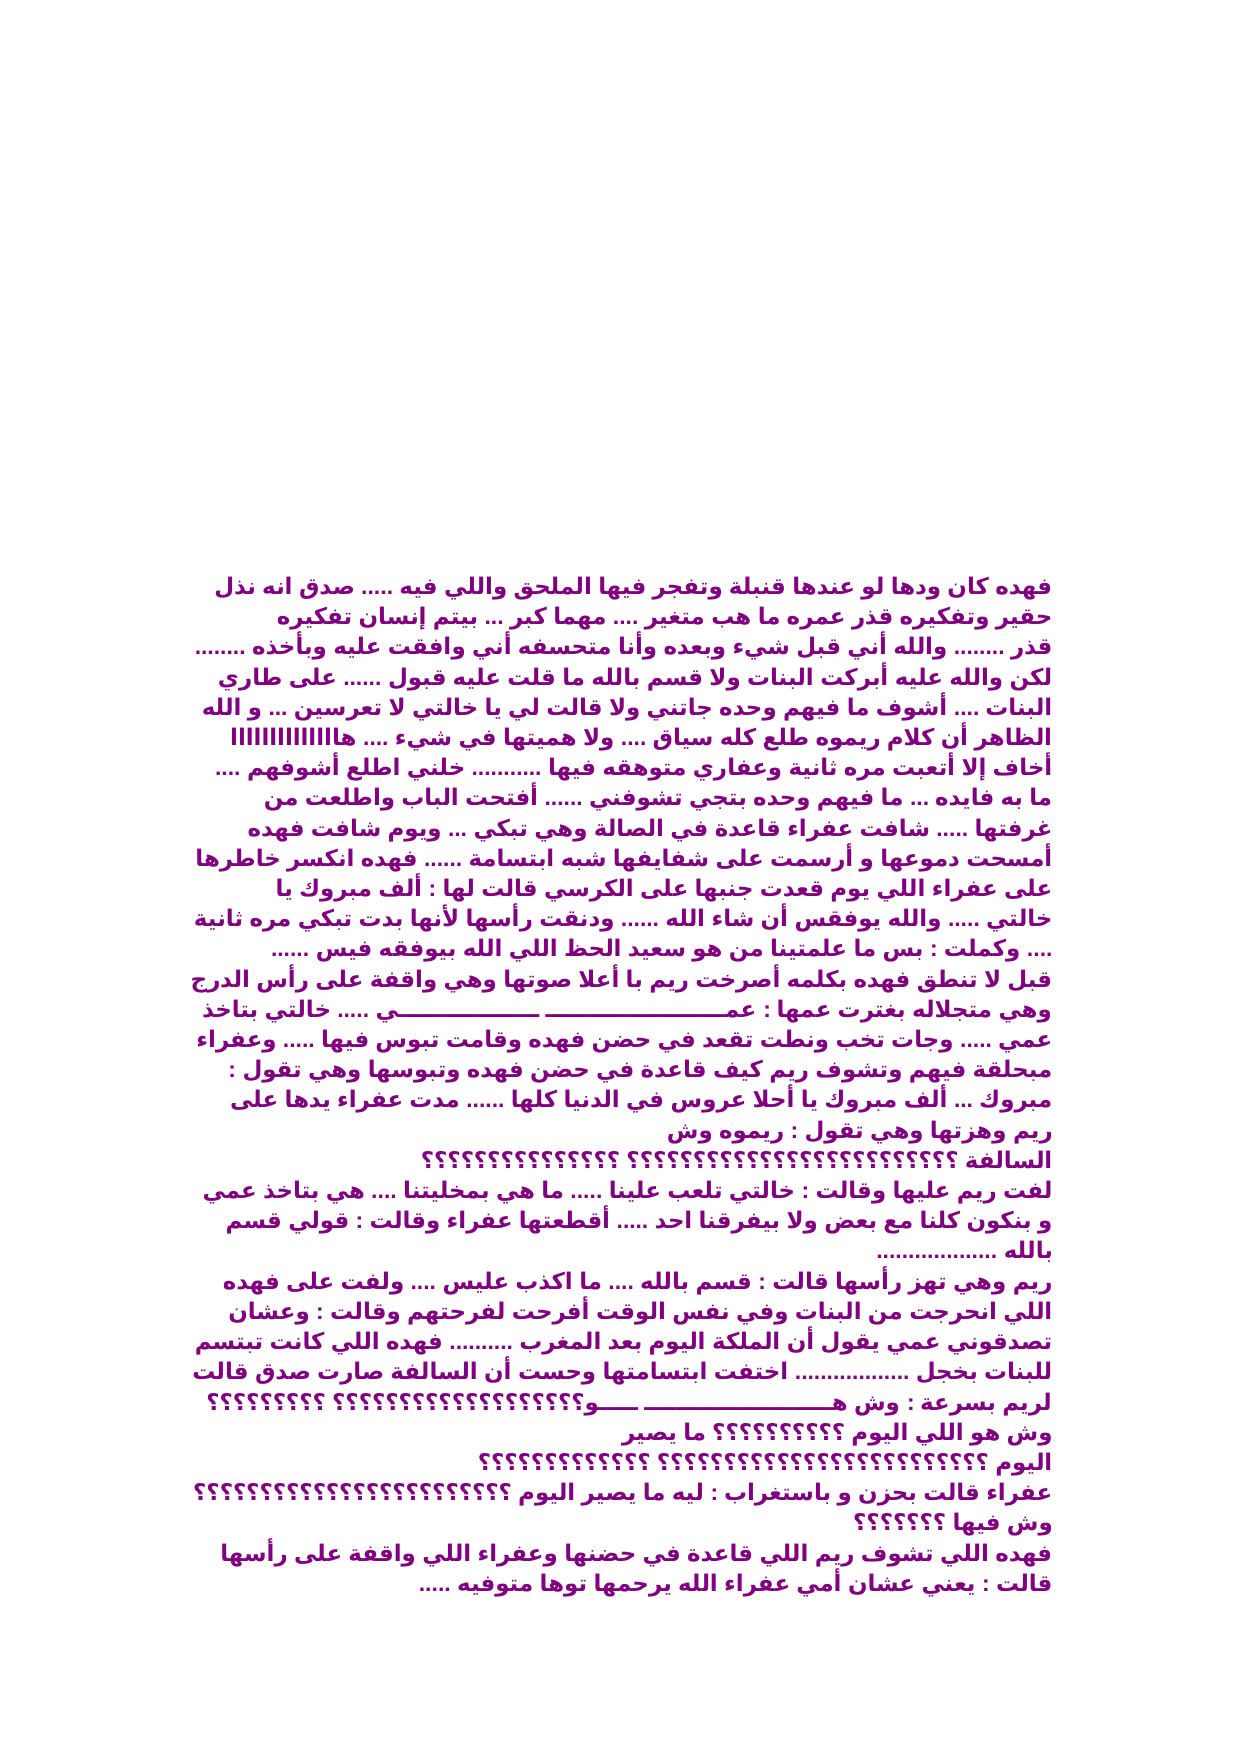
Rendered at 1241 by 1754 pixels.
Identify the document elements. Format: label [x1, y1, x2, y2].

text [187, 150, 1053, 1596]
